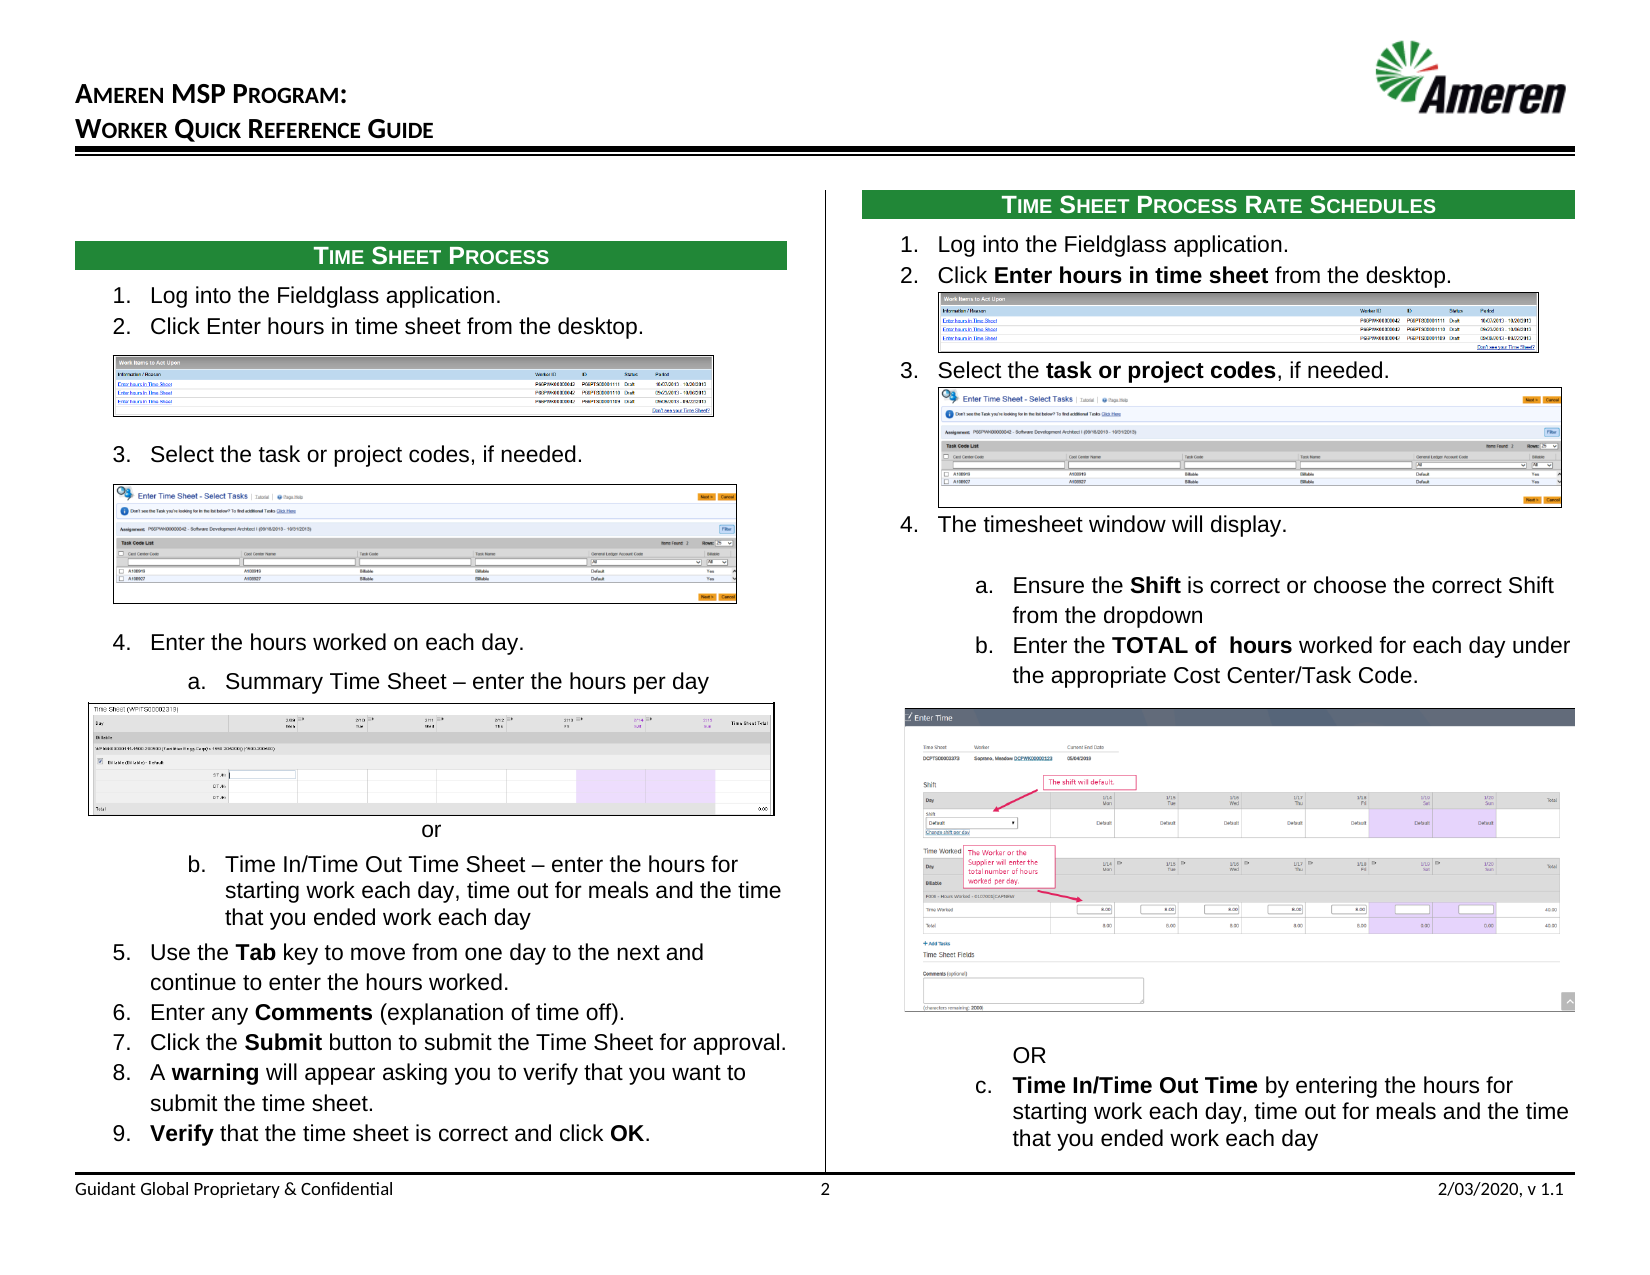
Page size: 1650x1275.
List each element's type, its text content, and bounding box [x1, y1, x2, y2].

list Log into the Fieldglass application. [900, 231, 1575, 258]
list Log into the Fieldglass application. [112, 282, 787, 309]
list Use the Tab key to move from one day to the next and continue to enter the hours worked. [112, 938, 787, 995]
picture [1366, 32, 1575, 129]
list Ensure the Shift is correct or choose the correct Shift from the dropdown [975, 572, 1575, 628]
list OR [1012, 1042, 1575, 1068]
list A warning will appear asking you to verify that you want to submit the time sheet. [112, 1059, 787, 1116]
list Enter the hours worked on each day. [112, 629, 787, 656]
list Click the Submit button to submit the Time Sheet for approval. [112, 1029, 787, 1056]
list Time In/Time Out Time by entering the hours for starting work each day, time out for meals and the time that you ended work each day [975, 1072, 1575, 1151]
list or [75, 816, 787, 843]
title Time Sheet Process Rate Schedules [862, 190, 1575, 219]
list Time In/Time Out Time Sheet – enter the hours for starting work each day, time out for meals and the time that you ended work each day [187, 851, 787, 930]
picture [939, 388, 1561, 507]
picture [114, 485, 736, 603]
list Enter the TOTAL of hours worked for each day under the appropriate Cost Center/Task Code. [975, 632, 1575, 689]
list The timesheet window will display. [900, 511, 1575, 538]
list Click Enter hours in time sheet from the desktop. [112, 313, 787, 339]
list Verify that the time sheet is correct and click OK. [112, 1120, 787, 1146]
picture [939, 293, 1538, 352]
list Enter any Comments (explanation of time off). [112, 999, 787, 1025]
picture [114, 356, 713, 416]
list Select the task or project codes, if needed. [900, 357, 1575, 383]
picture [89, 704, 773, 815]
title Time Sheet Process [75, 241, 787, 270]
list Click Enter hours in time sheet from the desktop. [900, 262, 1575, 288]
list Summary Time Sheet – enter the hours per day [187, 668, 787, 694]
picture [904, 708, 1575, 1012]
list Select the task or project codes, if needed. [112, 441, 787, 468]
